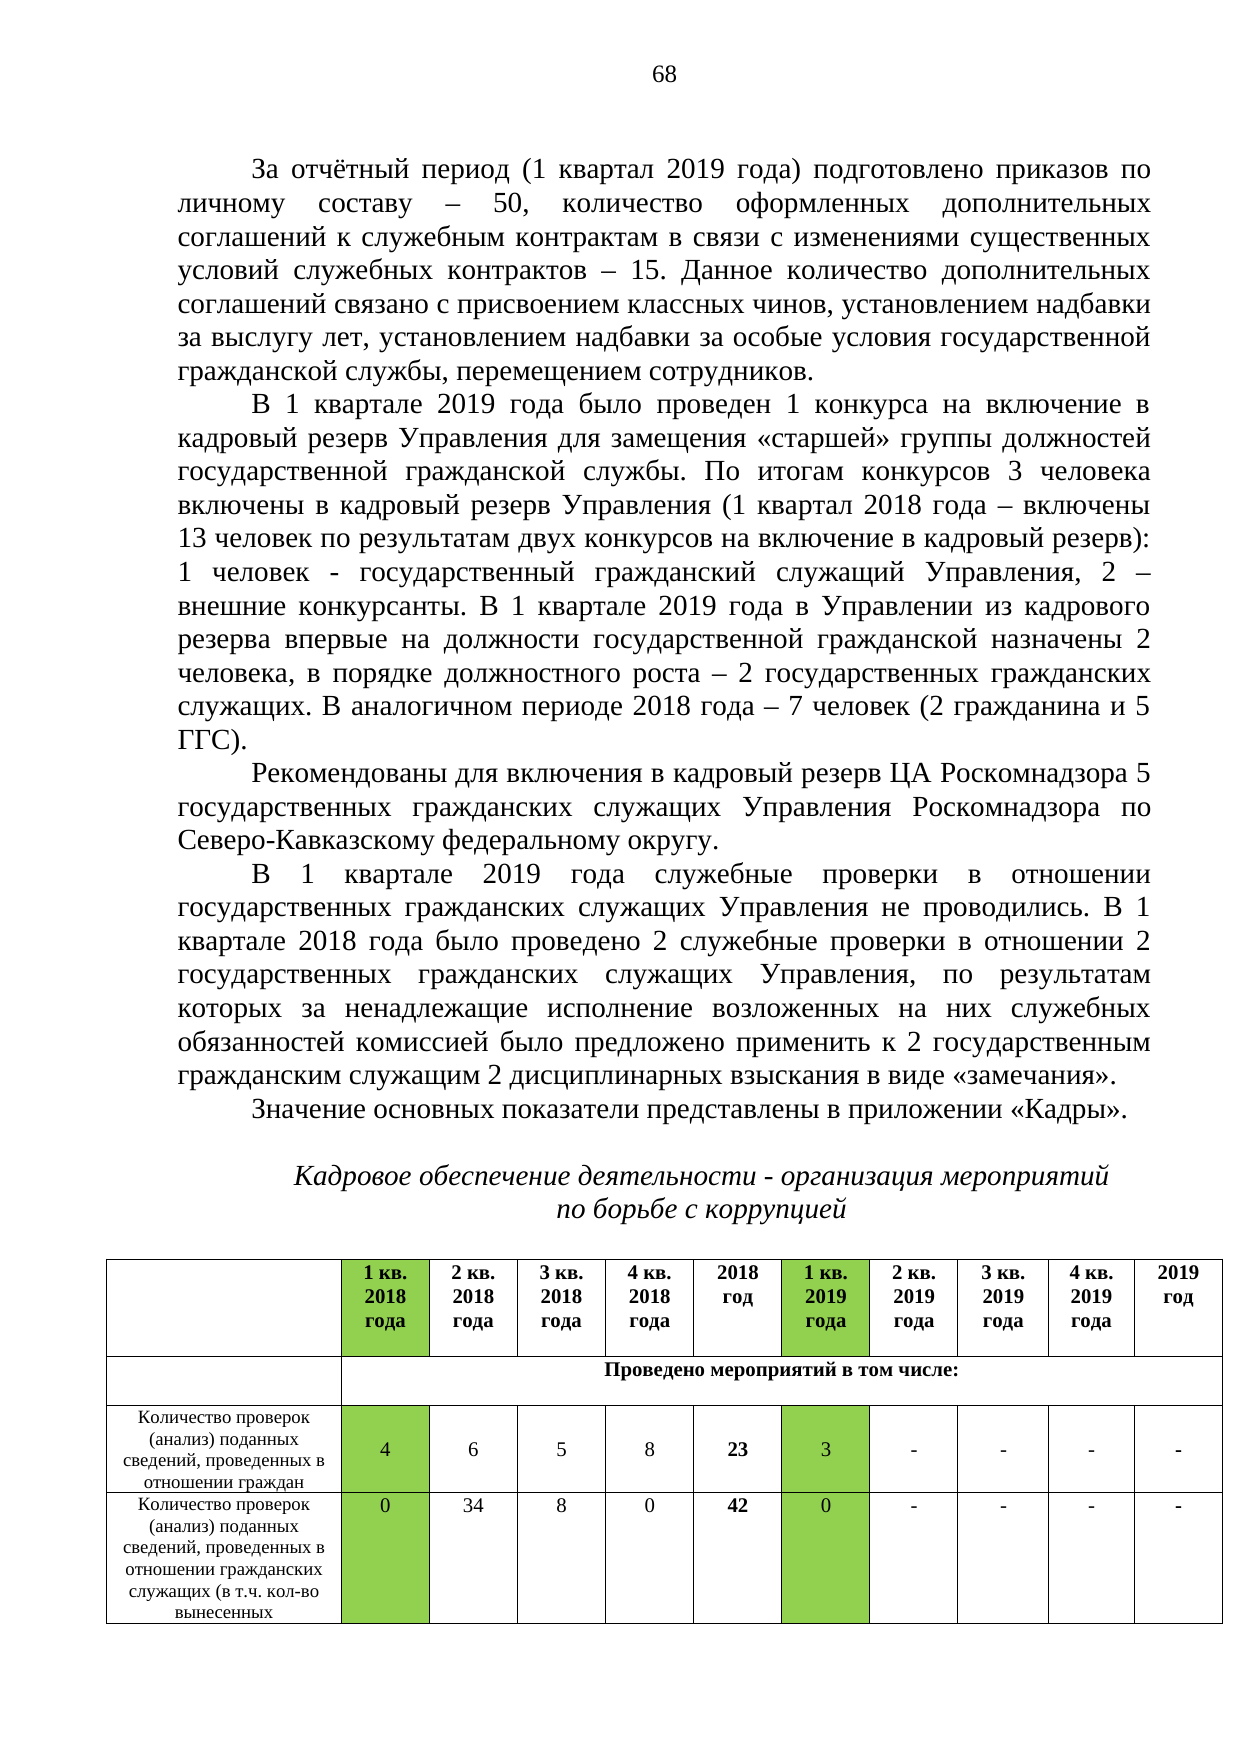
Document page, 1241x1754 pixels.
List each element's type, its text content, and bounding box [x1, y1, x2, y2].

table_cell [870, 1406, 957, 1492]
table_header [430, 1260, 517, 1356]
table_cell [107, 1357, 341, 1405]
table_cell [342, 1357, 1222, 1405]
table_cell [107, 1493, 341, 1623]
text Кадровое обеспечение деятельности - организация мероприятий [177, 1158, 1152, 1191]
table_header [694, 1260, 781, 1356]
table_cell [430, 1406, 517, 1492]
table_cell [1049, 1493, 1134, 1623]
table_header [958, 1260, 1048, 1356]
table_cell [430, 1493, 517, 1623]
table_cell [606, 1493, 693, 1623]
text В 1 квартале 2019 года было проведен 1 конкурса на включение в кадровый резерв Управления для замещения «старшей» группы должностей государственной гражданской службы. По итогам конкурсов 3 человека включены в кадровый резерв Управления (1 квартал 2018 года – включены 13 человек по результатам двух конкурсов на включение в кадровый резерв): 1 человек - государственный гражданский служащий Управления, 2 – внешние конкурсанты. В 1 квартале 2019 года в Управлении из кадрового резерва впервые на должности государственной гражданской назначены 2 человека, в порядке должностного роста – 2 государственных гражданских служащих. В аналогичном периоде 2018 года – 7 человек (2 гражданина и 5 ГГС). [177, 386, 1152, 755]
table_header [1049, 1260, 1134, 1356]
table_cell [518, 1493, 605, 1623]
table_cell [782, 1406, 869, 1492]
text За отчётный период (1 квартал 2019 года) подготовлено приказов по личному составу – 50, количество оформленных дополнительных соглашений к служебным контрактам в связи с изменениями существенных условий служебных контрактов – 15. Данное количество дополнительных соглашений связано с присвоением классных чинов, установлением надбавки за выслугу лет, установлением надбавки за особые условия государственной гражданской службы, перемещением сотрудников. [177, 152, 1152, 386]
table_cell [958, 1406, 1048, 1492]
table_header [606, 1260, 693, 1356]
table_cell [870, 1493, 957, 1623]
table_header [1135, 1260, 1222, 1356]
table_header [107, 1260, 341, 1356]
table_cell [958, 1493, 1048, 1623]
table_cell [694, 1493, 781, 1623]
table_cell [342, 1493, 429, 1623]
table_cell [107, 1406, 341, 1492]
text Значение основных показатели представлены в приложении «Кадры». [177, 1091, 1152, 1124]
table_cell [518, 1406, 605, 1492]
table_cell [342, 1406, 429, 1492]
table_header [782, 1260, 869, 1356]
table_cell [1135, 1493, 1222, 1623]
text по борьбе с коррупцией [177, 1191, 1152, 1225]
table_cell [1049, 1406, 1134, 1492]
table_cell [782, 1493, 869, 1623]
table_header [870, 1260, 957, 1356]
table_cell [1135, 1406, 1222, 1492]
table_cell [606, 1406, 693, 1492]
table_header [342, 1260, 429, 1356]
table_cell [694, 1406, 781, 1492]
text Рекомендованы для включения в кадровый резерв ЦА Роскомнадзора 5 государственных гражданских служащих Управления Роскомнадзора по Северо-Кавказскому федеральному округу. [177, 755, 1152, 856]
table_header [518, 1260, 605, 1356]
text В 1 квартале 2019 года служебные проверки в отношении государственных гражданских служащих Управления не проводились. В 1 квартале 2018 года было проведено 2 служебные проверки в отношении 2 государственных гражданских служащих Управления, по результатам которых за ненадлежащие исполнение возложенных на них служебных обязанностей комиссией было предложено применить к 2 государственным гражданским служащим 2 дисциплинарных взыскания в виде «замечания». [177, 856, 1152, 1091]
